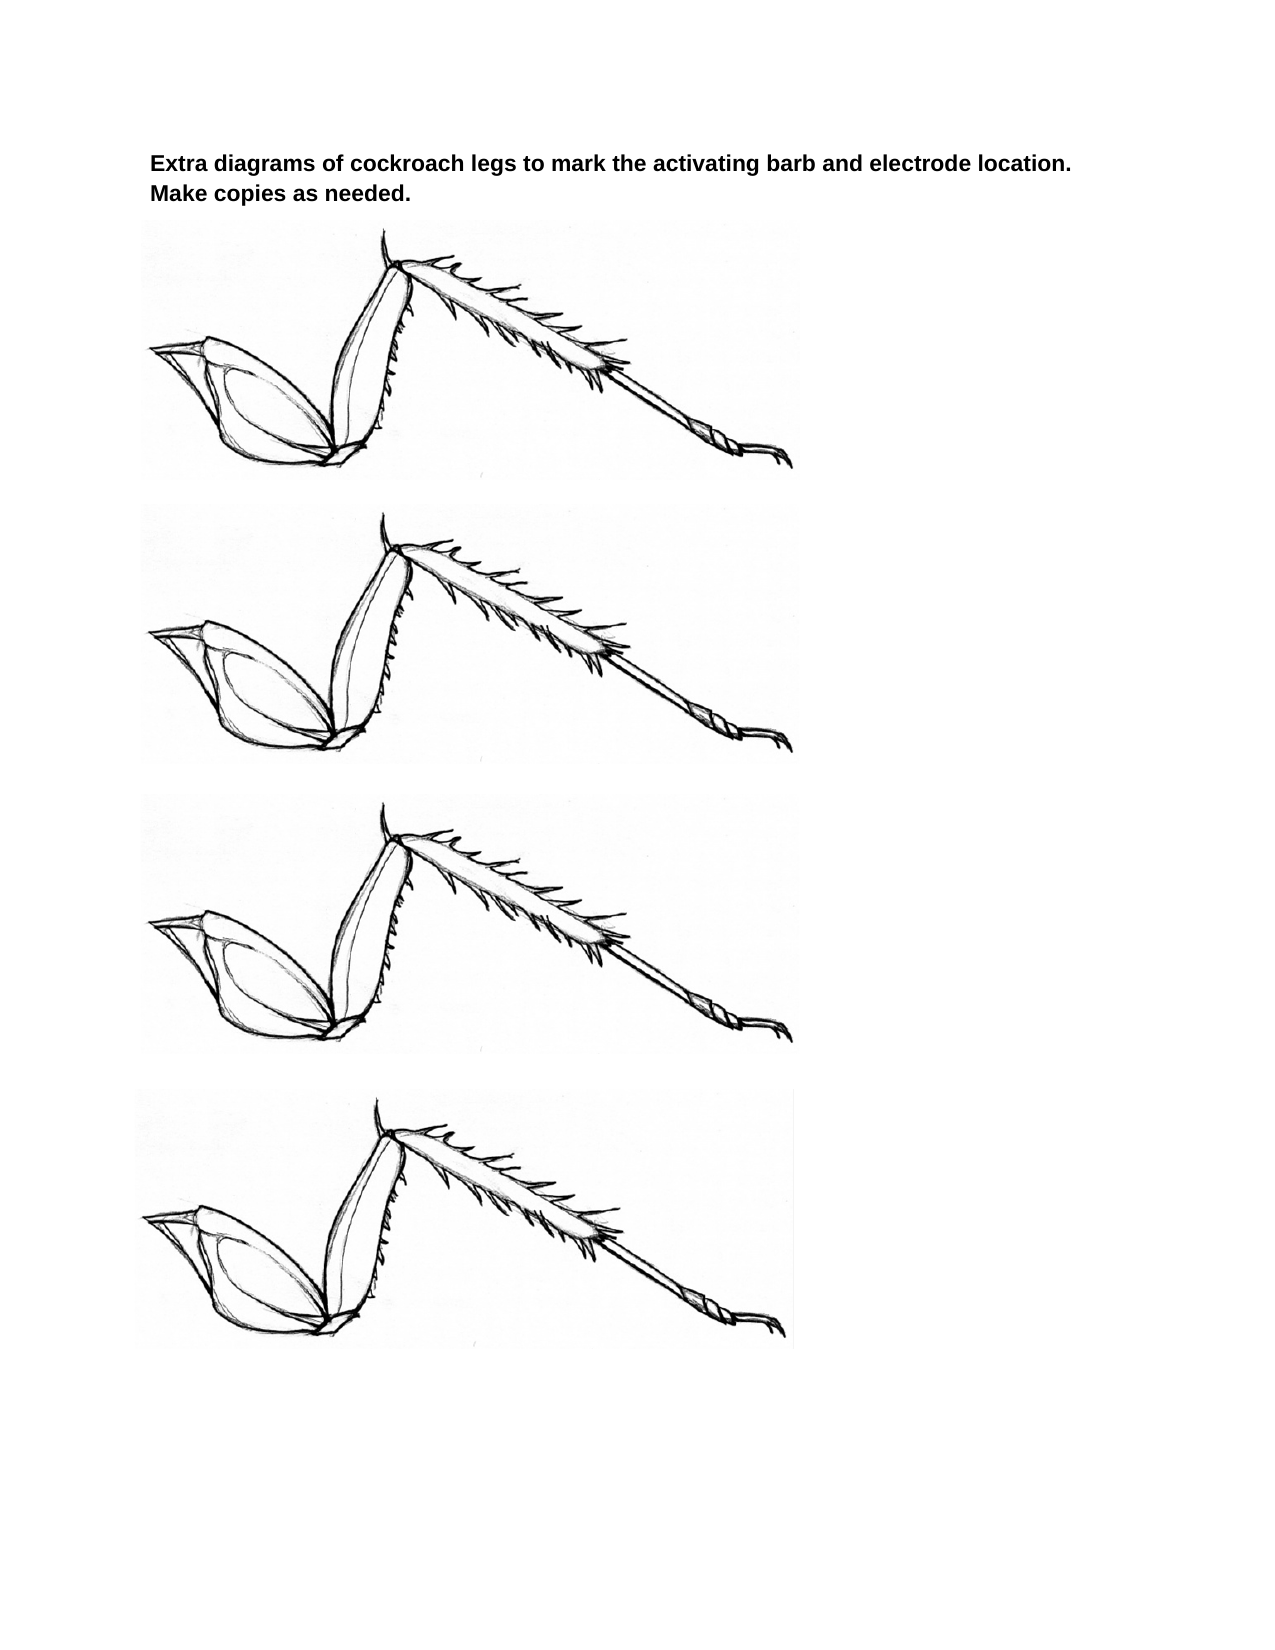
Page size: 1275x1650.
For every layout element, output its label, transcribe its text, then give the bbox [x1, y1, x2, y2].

picture [141, 503, 800, 763]
picture [135, 1088, 794, 1348]
picture [141, 219, 801, 479]
picture [141, 793, 800, 1053]
text Extra diagrams of cockroach legs to mark the activating barb and electrode location. Make copies as needed. [150, 150, 1125, 207]
